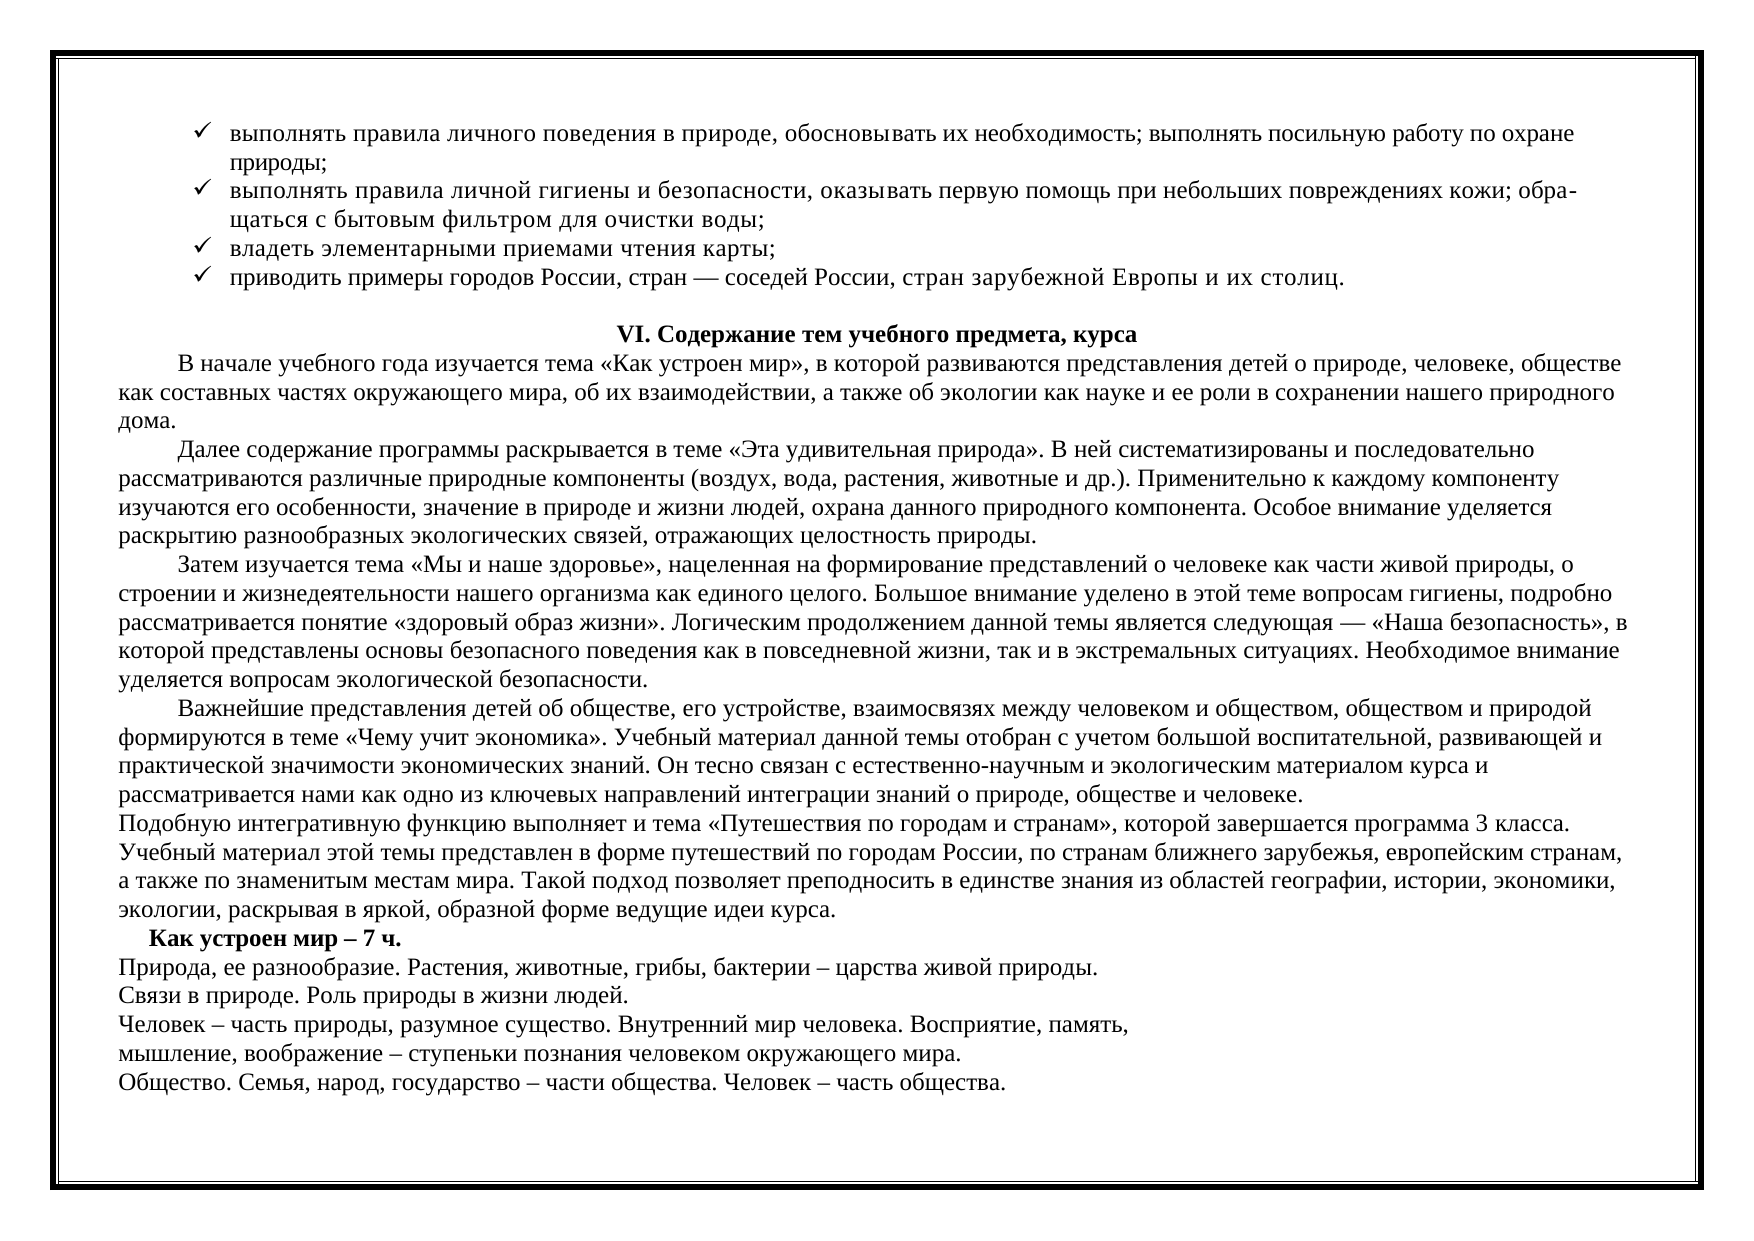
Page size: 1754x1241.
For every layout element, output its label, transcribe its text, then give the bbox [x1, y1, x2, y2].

list приводить примеры городов России, стран — соседей России, стран зарубежной Европы и их столиц. [192, 262, 1636, 291]
text VI. Содержание тем учебного предмета, курса [118, 319, 1636, 348]
text Важнейшие представления детей об обществе, его устройстве, взаимосвязях между человеком и обществом, обществом и природой формируются в теме «Чему учит экономика». Учебный материал данной темы отобран с учетом большой воспитательной, развивающей и практической значимости экономических знаний. Он тесно связан с естественно-научным и экологическим материалом курса и рассматривается нами как одно из ключевых направлений интеграции знаний о природе, обществе и человеке. [118, 693, 1636, 808]
text Природа, ее разнообразие. Растения, животные, грибы, бактерии – царства живой природы. [118, 952, 1636, 981]
list выполнять правила личной гигиены и безопасности, оказывать первую помощь при небольших повреждениях кожи; обращаться с бытовым фильтром для очистки воды; [192, 176, 1636, 233]
list владеть элементарными приемами чтения карты; [192, 233, 1636, 262]
text Человек – часть природы, разумное существо. Внутренний мир человека. Восприятие, память, [118, 1009, 1636, 1038]
text Общество. Семья, народ, государство – части общества. Человек – часть общества. [118, 1067, 1636, 1096]
text Затем изучается тема «Мы и наше здоровье», нацеленная на формирование представлений о человеке как части живой природы, о строении и жизнедеятельности нашего организма как единого целого. Большое внимание уделено в этой теме вопросам гигиены, подробно рассматривается понятие «здоровый образ жизни». Логическим продолжением данной темы является следующая — «Наша безопасность», в которой представлены основы безопасного поведения как в повседневной жизни, так и в экстремальных ситуациях. Необходимое внимание уделяется вопросам экологической безопасности. [118, 549, 1636, 693]
text Как устроен мир – 7 ч. [118, 923, 1636, 952]
text Связи в природе. Роль природы в жизни людей. [118, 981, 1636, 1009]
text В начале учебного года изучается тема «Как устроен мир», в которой развиваются представления детей о природе, человеке, обществе как составных частях окружающего мира, об их взаимодействии, а также об экологии как науке и ее роли в сохранении нашего природного дома. [118, 348, 1636, 434]
text Далее содержание программы раскрывается в теме «Эта удивительная природа». В ней систематизированы и последовательно рассматриваются различные природные компоненты (воздух, вода, растения, животные и др.). Применительно к каждому компоненту изучаются его особенности, значение в природе и жизни людей, охрана данного природного компонента. Особое внимание уделяется раскрытию разнообразных экологических связей, отражающих целостность природы. [118, 434, 1636, 549]
text Подобную интегративную функцию выполняет и тема «Путешествия по городам и странам», которой завершается программа 3 класса. Учебный материал этой темы представлен в форме путешествий по городам России, по странам ближнего зарубежья, европейским странам, а также по знаменитым местам мира. Такой подход позволяет преподносить в единстве знания из областей географии, истории, экономики, экологии, раскрывая в яркой, образной форме ведущие идеи курса. [118, 808, 1636, 923]
list выполнять правила личного поведения в природе, обосновывать их необходимость; выполнять посильную работу по охране природы; [192, 118, 1636, 176]
text мышление, воображение – ступеньки познания человеком окружающего мира. [118, 1038, 1636, 1067]
